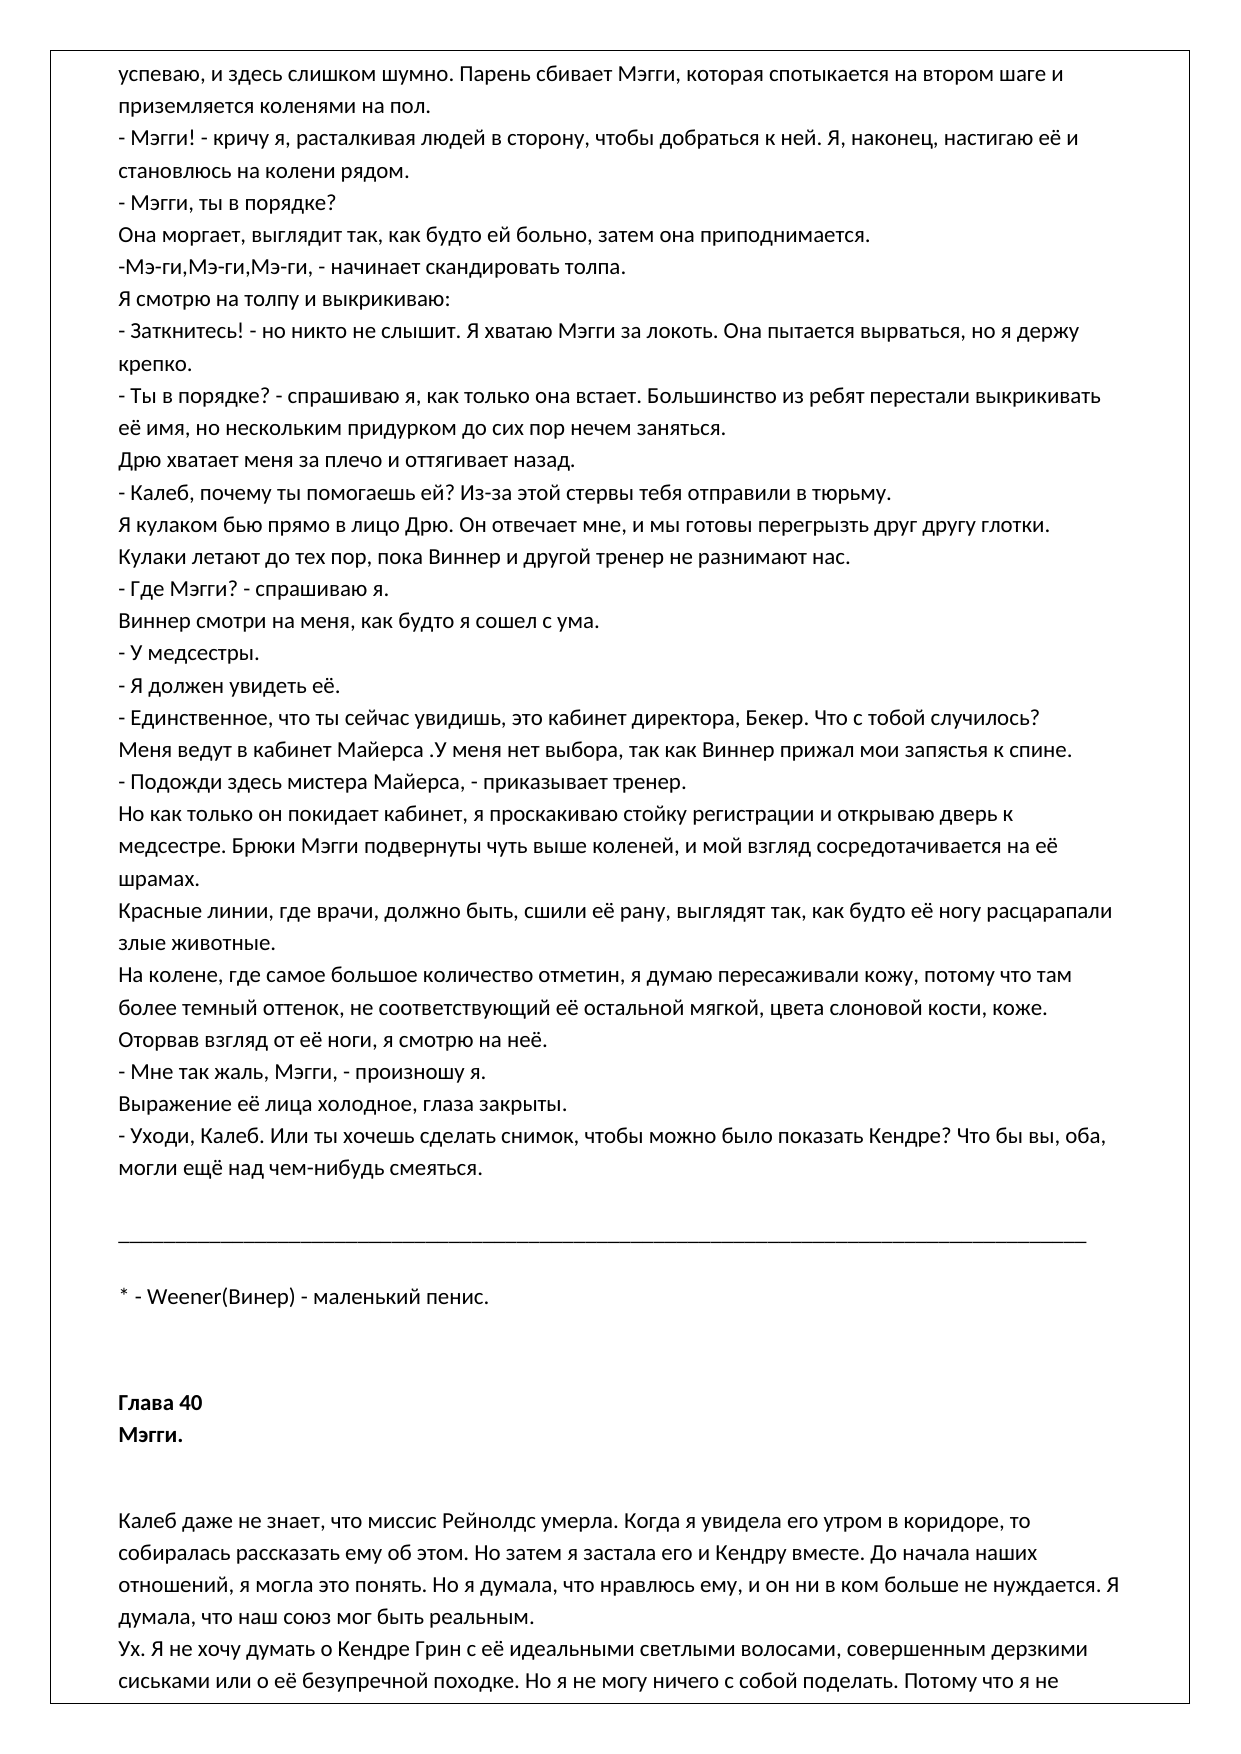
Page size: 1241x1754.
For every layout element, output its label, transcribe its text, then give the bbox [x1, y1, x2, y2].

text Глава 40 Мэгги. [118, 1388, 1122, 1448]
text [118, 1473, 1122, 1695]
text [118, 59, 1122, 1310]
